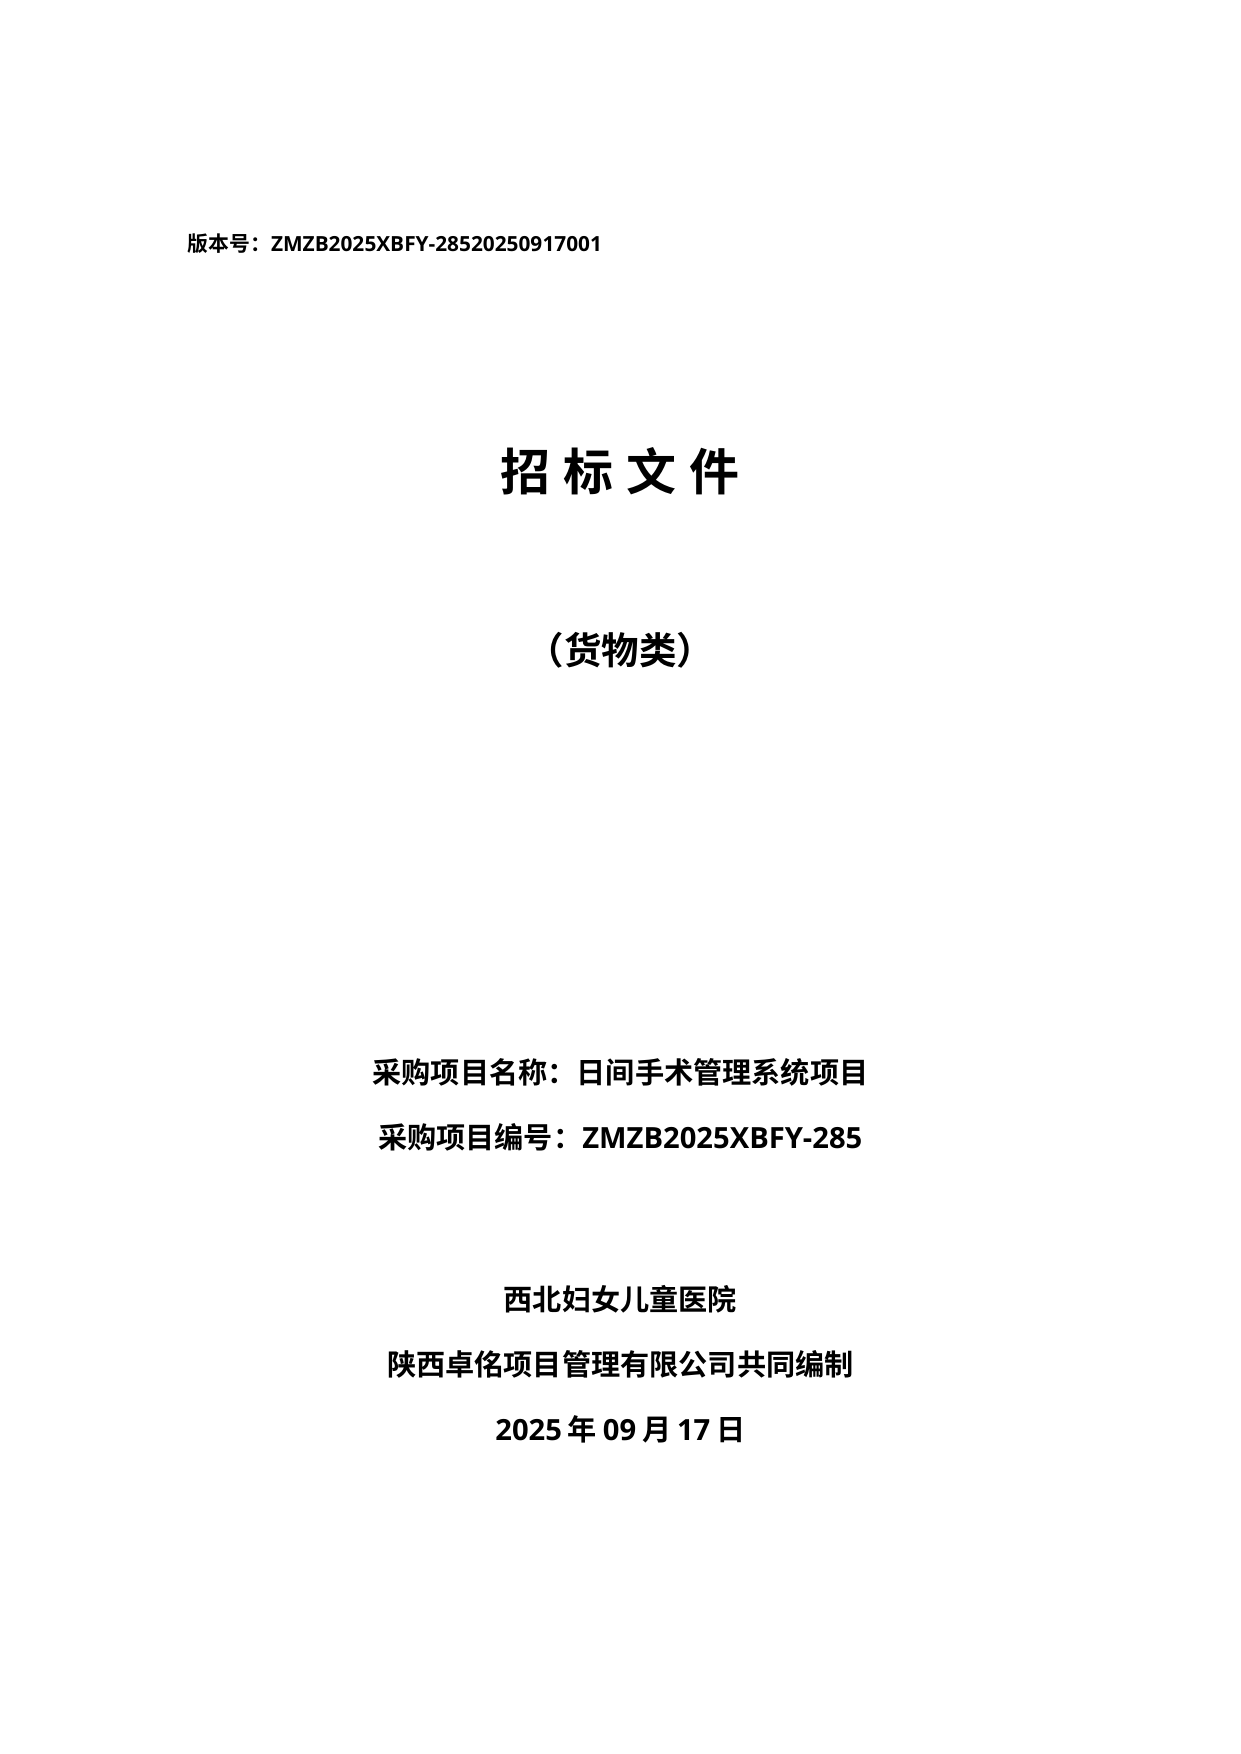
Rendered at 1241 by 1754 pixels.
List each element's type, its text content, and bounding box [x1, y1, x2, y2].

text 陕西卓佲项目管理有限公司共同编制 [187, 1332, 1053, 1397]
text 采购项目编号：ZMZB2025XBFY-285 [187, 1104, 1053, 1267]
text 招 标 文 件 [187, 422, 1053, 617]
text 2025年09月17日 [187, 1397, 1053, 1462]
text （货物类） [187, 617, 1053, 1039]
text 版本号：ZMZB2025XBFY-28520250917001 [187, 227, 1053, 422]
text 西北妇女儿童医院 [187, 1267, 1053, 1332]
text 采购项目名称：日间手术管理系统项目 [187, 1039, 1053, 1104]
